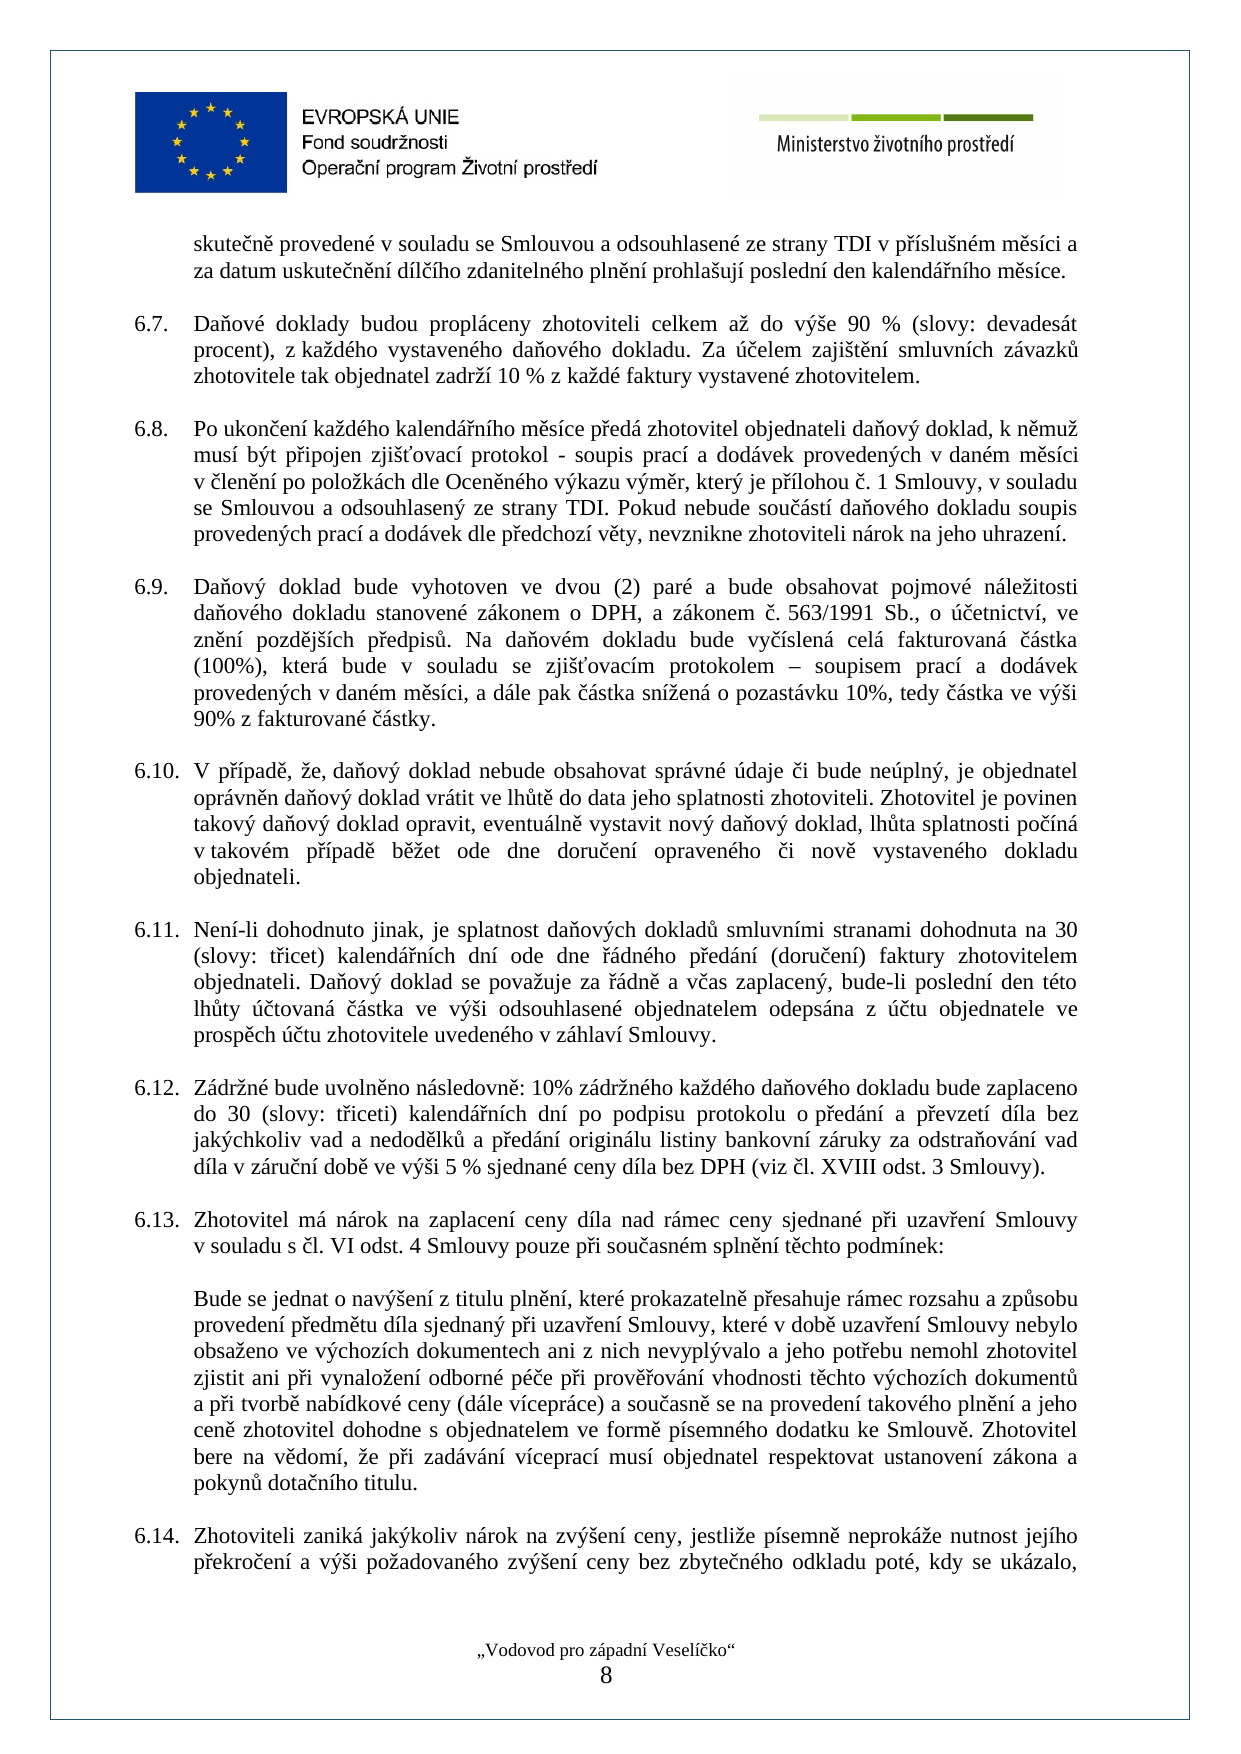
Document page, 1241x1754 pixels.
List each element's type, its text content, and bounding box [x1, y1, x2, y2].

list Daňový doklad bude vyhotoven ve dvou (2) paré a bude obsahovat pojmové náležitosti daňového dokladu stanovené zákonem o DPH, a zákonem č. 563/1991 Sb., o účetnictví, ve znění pozdějších předpisů. Na daňovém dokladu bude vyčíslená celá fakturovaná částka (100%), která bude v souladu se zjišťovacím protokolem – soupisem prací a dodávek provedených v daném měsíci, a dále pak částka snížená o pozastávku 10%, tedy částka ve výši 90% z fakturované částky. [134, 573, 1079, 731]
text Bude se jednat o navýšení z titulu plnění, které prokazatelně přesahuje rámec rozsahu a způsobu provedení předmětu díla sjednaný při uzavření Smlouvy, které v době uzavření Smlouvy nebylo obsaženo ve výchozích dokumentech ani z nich nevyplývalo a jeho potřebu nemohl zhotovitel zjistit ani při vynaložení odborné péče při prověřování vhodnosti těchto výchozích dokumentů a při tvorbě nabídkové ceny (dále vícepráce) a současně se na provedení takového plnění a jeho ceně zhotovitel dohodne s objednatelem ve formě písemného dodatku ke Smlouvě. Zhotovitel bere na vědomí, že při zadávání víceprací musí objednatel respektovat ustanovení zákona a pokynů dotačního titulu. [193, 1285, 1079, 1496]
list V případě, že, daňový doklad nebude obsahovat správné údaje či bude neúplný, je objednatel oprávněn daňový doklad vrátit ve lhůtě do data jeho splatnosti zhotoviteli. Zhotovitel je povinen takový daňový doklad opravit, eventuálně vystavit nový daňový doklad, lhůta splatnosti počíná v takovém případě běžet ode dne doručení opraveného či nově vystaveného dokladu objednateli. [134, 758, 1079, 889]
list Není-li dohodnuto jinak, je splatnost daňových dokladů smluvními stranami dohodnuta na 30 (slovy: třicet) kalendářních dní ode dne řádného předání (doručení) faktury zhotovitelem objednateli. Daňový doklad se považuje za řádně a včas zaplacený, bude-li poslední den této lhůty účtovaná částka ve výši odsouhlasené objednatelem odepsána z účtu objednatele ve prospěch účtu zhotovitele uvedeného v záhlaví Smlouvy. [134, 916, 1079, 1047]
list Zhotovitel má nárok na zaplacení ceny díla nad rámec ceny sjednané při uzavření Smlouvy v souladu s čl. VI odst. 4 Smlouvy pouze při současném splnění těchto podmínek: [134, 1206, 1079, 1258]
list Zádržné bude uvolněno následovně: 10% zádržného každého daňového dokladu bude zaplaceno do 30 (slovy: třiceti) kalendářních dní po podpisu protokolu o předání a převzetí díla bez jakýchkoliv vad a nedodělků a předání originálu listiny bankovní záruky za odstraňování vad díla v záruční době ve výši 5 % sjednané ceny díla bez DPH (viz čl. XVIII odst. 3 Smlouvy). [134, 1074, 1079, 1179]
list Daňové doklady budou propláceny zhotoviteli celkem až do výše 90 % (slovy: devadesát procent), z každého vystaveného daňového dokladu. Za účelem zajištění smluvních závazků zhotovitele tak objednatel zadrží 10 % z každé faktury vystavené zhotovitelem. [134, 309, 1079, 389]
list Po ukončení každého kalendářního měsíce předá zhotovitel objednateli daňový doklad, k němuž musí být připojen zjišťovací protokol - soupis prací a dodávek provedených v daném měsíci v členění po položkách dle Oceněného výkazu výměr, který je přílohou č. 1 Smlouvy, v souladu se Smlouvou a odsouhlasený ze strany TDI. Pokud nebude součástí daňového dokladu soupis provedených prací a dodávek dle předchozí věty, nevznikne zhotoviteli nárok na jeho uhrazení. [134, 415, 1079, 547]
picture [134, 92, 609, 197]
picture [732, 73, 1060, 197]
